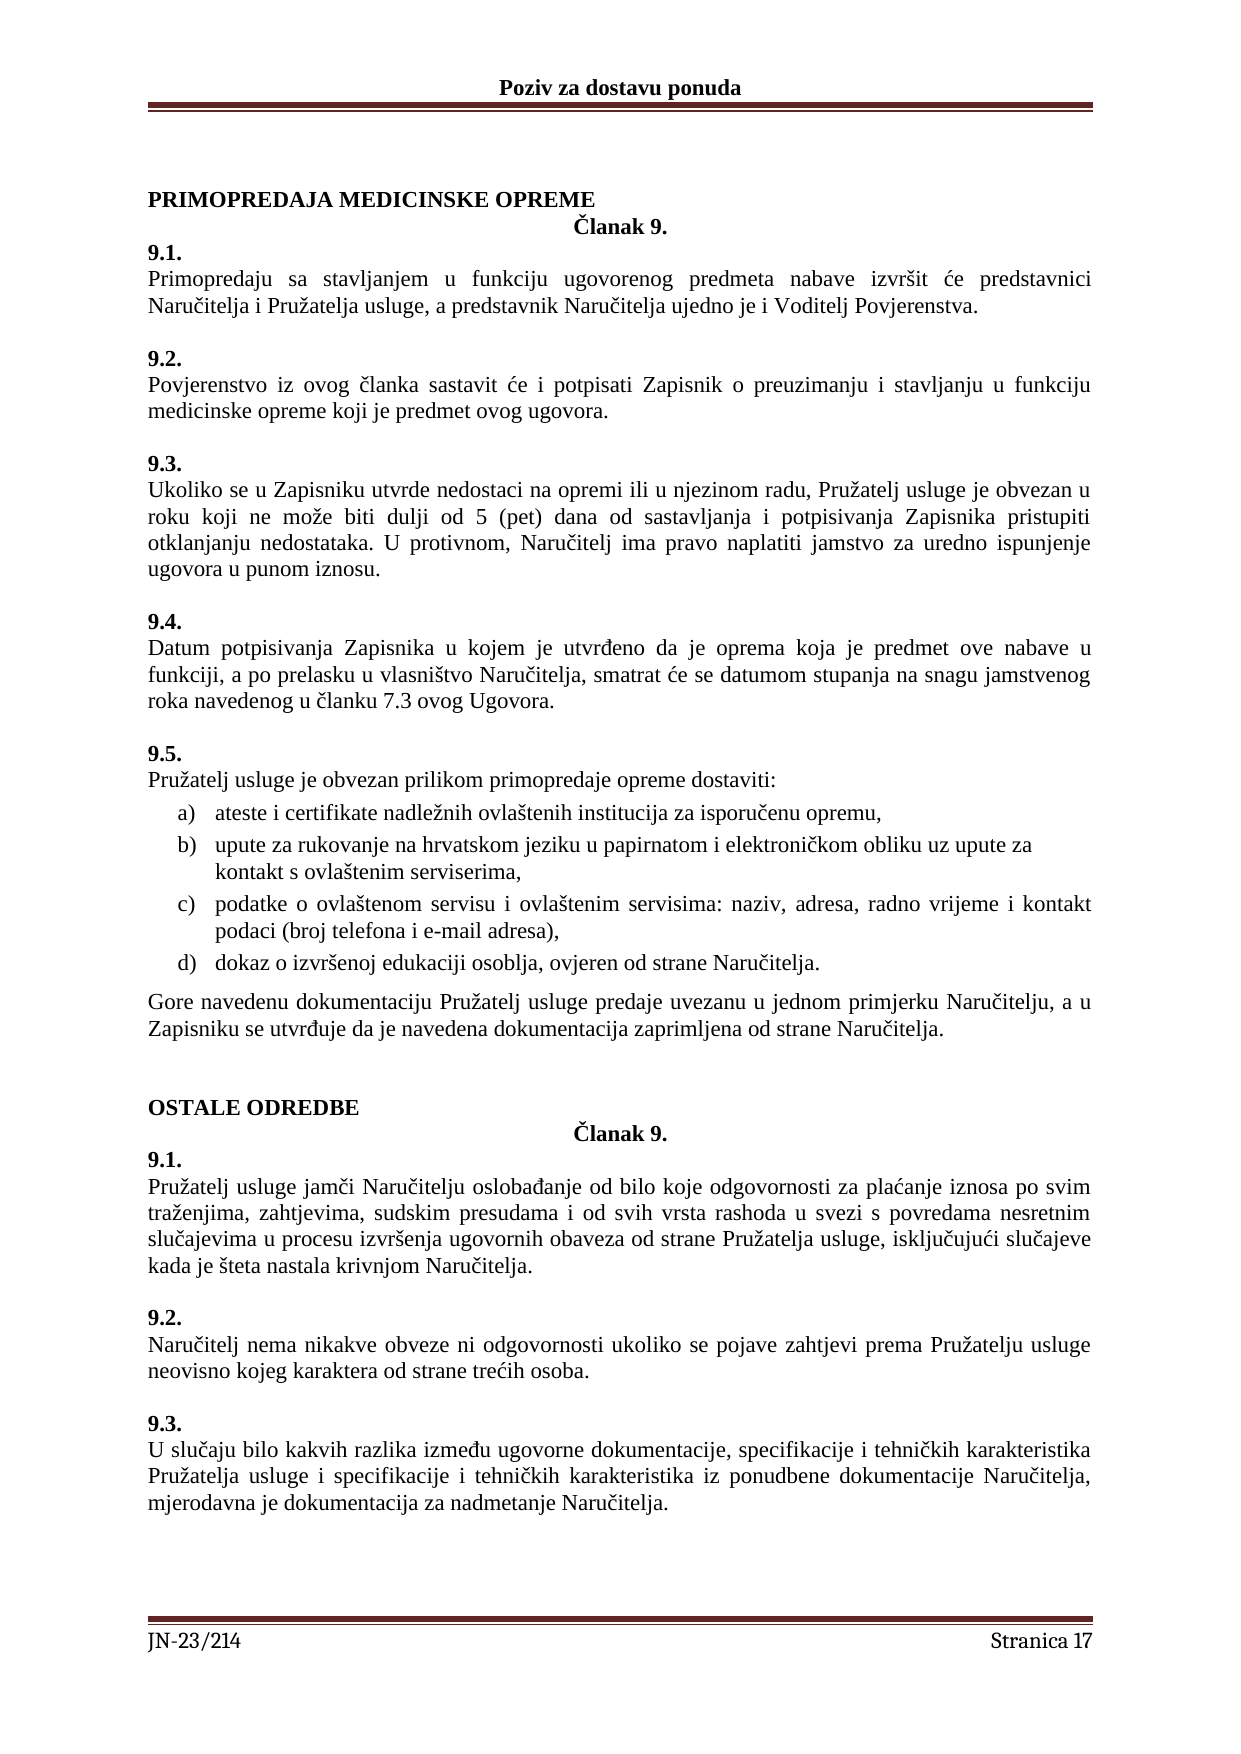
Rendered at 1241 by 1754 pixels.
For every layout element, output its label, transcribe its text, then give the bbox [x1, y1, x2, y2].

text Datum potpisivanja Zapisnika u kojem je utvrđeno da je oprema koja je predmet ove nabave u funkciji, a po prelasku u vlasništvo Naručitelja, smatrat će se datumom stupanja na snagu jamstvenog roka navedenog u članku 7.3 ovog Ugovora. [148, 634, 1093, 713]
text Povjerenstvo iz ovog članka sastavit će i potpisati Zapisnik o preuzimanju i stavljanju u funkciju medicinske opreme koji je predmet ovog ugovora. [148, 371, 1093, 424]
text U slučaju bilo kakvih razlika između ugovorne dokumentacije, specifikacije i tehničkih karakteristika Pružatelja usluge i specifikacije i tehničkih karakteristika iz ponudbene dokumentacije Naručitelja, mjerodavna je dokumentacija za nadmetanje Naručitelja. [148, 1436, 1093, 1515]
text 9.4. [148, 608, 1093, 634]
list dokaz o izvršenoj edukaciji osoblja, ovjeren od strane Naručitelja. [177, 949, 1093, 976]
text OSTALE ODREDBE [148, 1094, 1093, 1120]
text Pružatelj usluge je obvezan prilikom primopredaje opreme dostaviti: [148, 766, 1093, 793]
text Naručitelj nema nikakve obveze ni odgovornosti ukoliko se pojave zahtjevi prema Pružatelju usluge neovisno kojeg karaktera od strane trećih osoba. [148, 1331, 1093, 1383]
text 9.2. [148, 344, 1093, 371]
list ateste i certifikate nadležnih ovlaštenih institucija za isporučenu opremu, [177, 799, 1093, 825]
text Primopredaju sa stavljanjem u funkciju ugovorenog predmeta nabave izvršit će predstavnici Naručitelja i Pružatelja usluge, a predstavnik Naručitelja ujedno je i Voditelj Povjerenstva. [148, 266, 1093, 318]
text Gore navedenu dokumentaciju Pružatelj usluge predaje uvezanu u jednom primjerku Naručitelju, a u Zapisniku se utvrđuje da je navedena dokumentacija zaprimljena od strane Naručitelja. [148, 988, 1093, 1041]
text 9.3. [148, 450, 1093, 476]
text 9.3. [148, 1410, 1093, 1436]
text Ukoliko se u Zapisniku utvrde nedostaci na opremi ili u njezinom radu, Pružatelj usluge je obvezan u roku koji ne može biti dulji od 5 (pet) dana od sastavljanja i potpisivanja Zapisnika pristupiti otklanjanju nedostataka. U protivnom, Naručitelj ima pravo naplatiti jamstvo za uredno ispunjenje ugovora u punom iznosu. [148, 476, 1093, 582]
text Članak 9. [148, 213, 1093, 239]
text kontakt s ovlaštenim serviserima, [215, 858, 1093, 884]
text 9.5. [148, 740, 1093, 766]
text Članak 9. [148, 1120, 1093, 1146]
list podatke o ovlaštenom servisu i ovlaštenim servisima: naziv, adresa, radno vrijeme i kontakt podaci (broj telefona i e-mail adresa), [177, 890, 1093, 943]
text 9.1. [148, 1146, 1093, 1173]
text Pružatelj usluge jamči Naručitelju oslobađanje od bilo koje odgovornosti za plaćanje iznosa po svim traženjima, zahtjevima, sudskim presudama i od svih vrsta rashoda u svezi s povredama nesretnim slučajevima u procesu izvršenja ugovornih obaveza od strane Pružatelja usluge, isključujući slučajeve kada je šteta nastala krivnjom Naručitelja. [148, 1173, 1093, 1278]
text 9.2. [148, 1304, 1093, 1331]
list upute za rukovanje na hrvatskom jeziku u papirnatom i elektroničkom obliku uz upute za [177, 831, 1093, 858]
text 9.1. [148, 239, 1093, 266]
text PRIMOPREDAJA MEDICINSKE OPREME [148, 186, 1093, 213]
